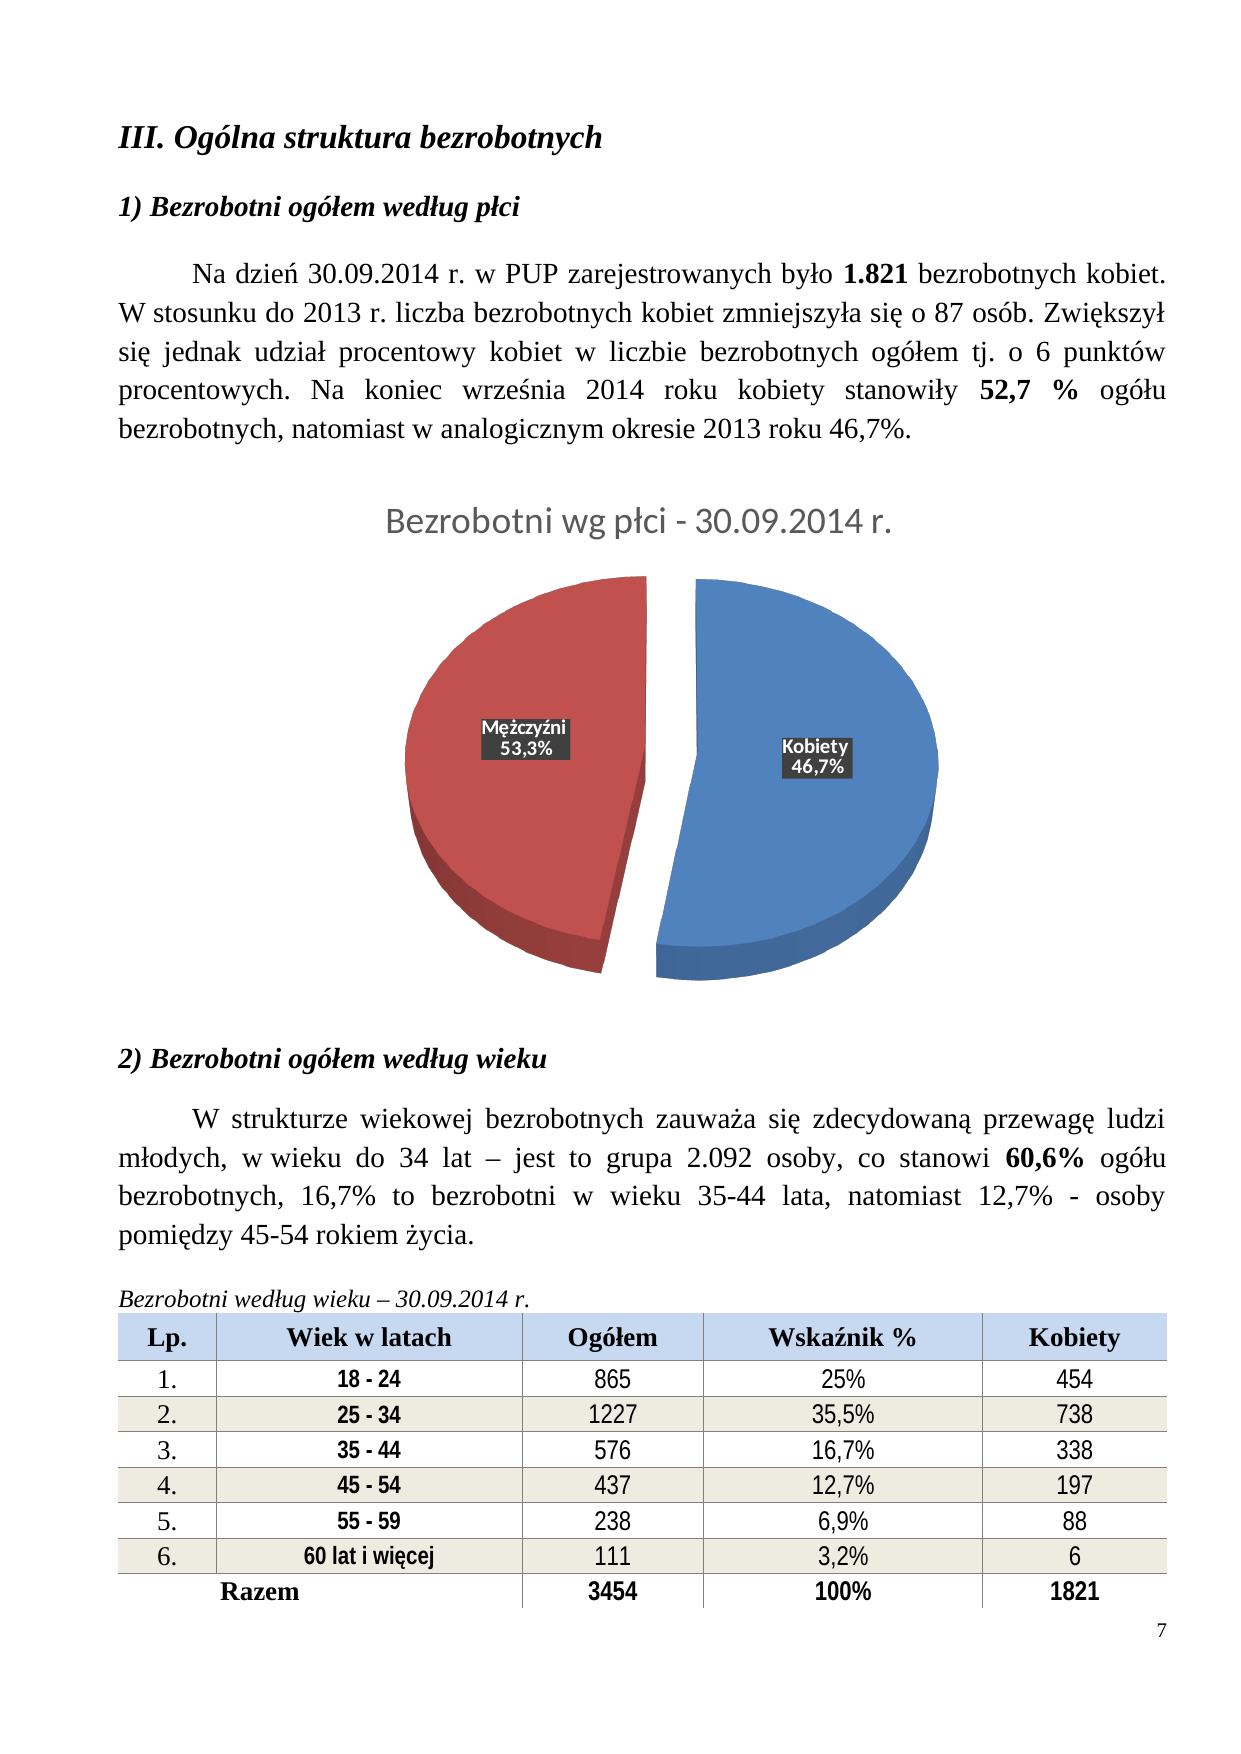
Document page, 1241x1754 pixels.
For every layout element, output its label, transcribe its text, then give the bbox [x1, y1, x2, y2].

table_cell 197 [983, 1468, 1167, 1502]
table_cell 100% [704, 1574, 982, 1608]
text Bezrobotni według wieku – 30.09.2014 r. [118, 1256, 1167, 1313]
table_cell 738 [983, 1397, 1167, 1431]
table_cell 18 - 24 [217, 1361, 522, 1396]
table_cell 60 lat i więcej [217, 1539, 522, 1573]
text W strukturze wiekowej bezrobotnych zauważa się zdecydowaną przewagę ludzi młodych, w wieku do 34 lat – jest to grupa 2.092 osoby, co stanowi 60,6% ogółu bezrobotnych, 16,7% to bezrobotni w wieku 35-44 lata, natomiast 12,7% - osoby pomiędzy 45-54 rokiem życia. [118, 1101, 1166, 1251]
table_cell 35 - 44 [217, 1432, 522, 1467]
table_cell Razem [118, 1574, 522, 1608]
table_header Wskaźnik % [704, 1313, 982, 1360]
text Na dzień 30.09.2014 r. w PUP zarejestrowanych było 1.821 bezrobotnych kobiet. W stosunku do 2013 r. liczba bezrobotnych kobiet zmniejszyła się o 87 osób. Zwiększył się jednak udział procentowy kobiet w liczbie bezrobotnych ogółem tj. o 6 punktów procentowych. Na koniec września 2014 roku kobiety stanowiły 52,7 % ogółu bezrobotnych, natomiast w analogicznym okresie 2013 roku 46,7%. [118, 257, 1166, 444]
table_cell 5. [118, 1503, 216, 1537]
table_header Ogółem [523, 1313, 703, 1360]
table_cell 1821 [983, 1574, 1167, 1608]
table_cell 865 [523, 1361, 703, 1396]
table_cell 6 [983, 1539, 1167, 1573]
text III. Ogólna struktura bezrobotnych [118, 118, 1166, 156]
table_header Wiek w latach [217, 1313, 522, 1360]
table_header Kobiety [983, 1313, 1167, 1360]
table_cell 16,7% [704, 1432, 982, 1467]
table_cell 437 [523, 1468, 703, 1502]
table_header Lp. [118, 1313, 216, 1360]
table_cell 4. [118, 1468, 216, 1502]
table_cell 12,7% [704, 1468, 982, 1502]
table_cell 25 - 34 [217, 1397, 522, 1431]
table_cell 1. [118, 1361, 216, 1396]
table_cell 111 [523, 1539, 703, 1573]
table_cell 55 - 59 [217, 1503, 522, 1537]
table_cell 3454 [523, 1574, 703, 1608]
text 1) Bezrobotni ogółem według płci [118, 189, 1166, 223]
table_cell 338 [983, 1432, 1167, 1467]
table_cell 6,9% [704, 1503, 982, 1537]
table_cell 576 [523, 1432, 703, 1467]
table_cell 6. [118, 1539, 216, 1573]
table_cell 88 [983, 1503, 1167, 1537]
table_cell 238 [523, 1503, 703, 1537]
table_cell 454 [983, 1361, 1167, 1396]
table_cell 2. [118, 1397, 216, 1431]
table_cell 35,5% [704, 1397, 982, 1431]
table_cell 3. [118, 1432, 216, 1467]
table_cell 3,2% [704, 1539, 982, 1573]
table_cell 45 - 54 [217, 1468, 522, 1502]
text 2) Bezrobotni ogółem według wieku [118, 1041, 1167, 1075]
table_cell 25% [704, 1361, 982, 1396]
table_cell 1227 [523, 1397, 703, 1431]
